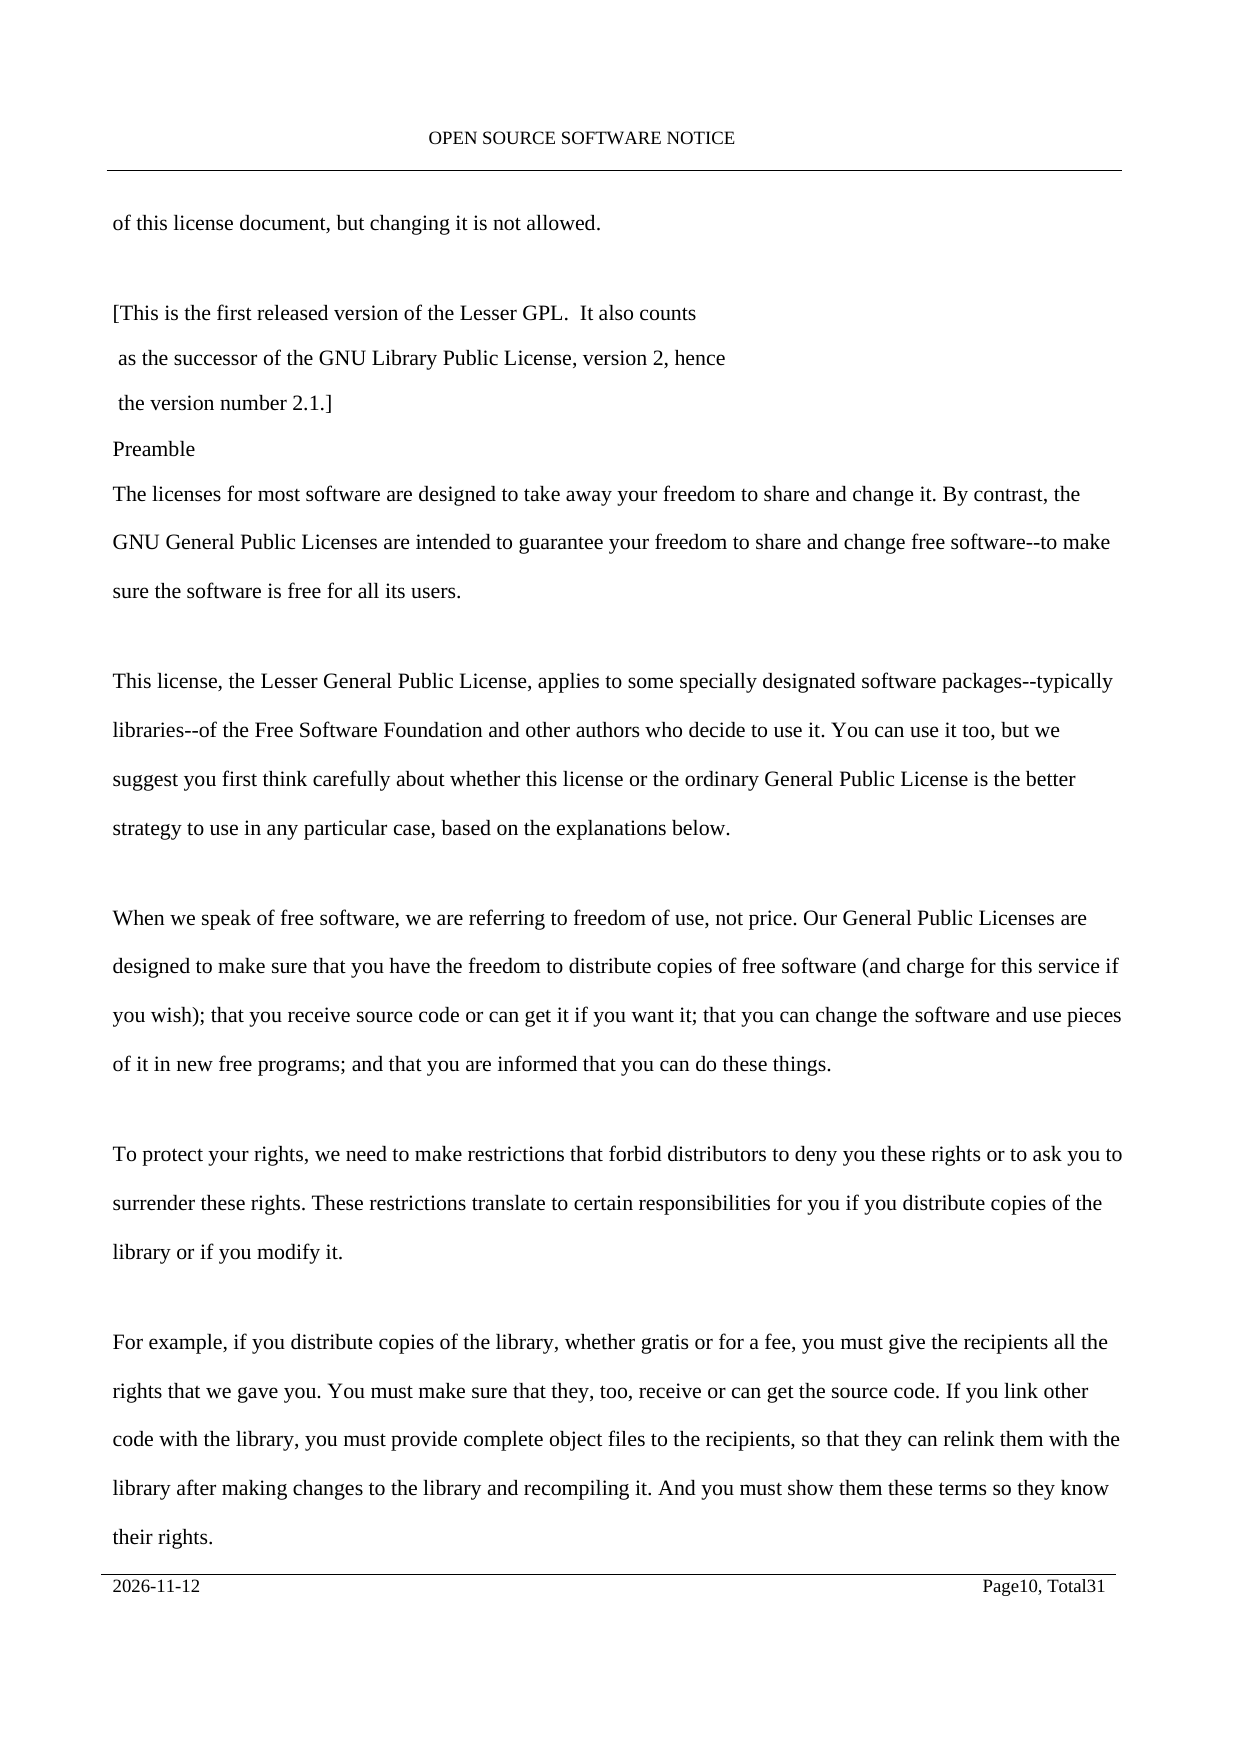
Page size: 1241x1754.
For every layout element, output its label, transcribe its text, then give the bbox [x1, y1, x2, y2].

text [This is the first released version of the Lesser GPL. It also counts [112, 297, 1128, 329]
text When we speak of free software, we are referring to freedom of use, not price. Our General Public Licenses are designed to make sure that you have the freedom to distribute copies of free software (and charge for this service if you wish); that you receive source code or can get it if you want it; that you can change the software and use pieces of it in new free programs; and that you are informed that you can do these things. [112, 901, 1128, 1080]
text To protect your rights, we need to make restrictions that forbid distributors to deny you these rights or to ask you to surrender these rights. These restrictions translate to certain responsibilities for you if you distribute copies of the library or if you modify it. [112, 1138, 1128, 1268]
text Preamble [112, 432, 1128, 464]
text For example, if you distribute copies of the library, whether gratis or for a fee, you must give the recipients all the rights that we gave you. You must make sure that they, too, receive or can get the source code. If you link other code with the library, you must provide complete object files to the recipients, so that they can relink them with the library after making changes to the library and recompiling it. And you must show them these terms so they know their rights. [112, 1325, 1128, 1553]
text of this license document, but changing it is not allowed. [112, 206, 1128, 239]
text as the successor of the GNU Library Public License, version 2, hence [112, 342, 1128, 374]
text This license, the Lesser General Public License, applies to some specially designated software packages--typically libraries--of the Free Software Foundation and other authors who decide to use it. You can use it too, but we suggest you first think carefully about whether this license or the ordinary General Public License is the better strategy to use in any particular case, based on the explanations below. [112, 665, 1128, 843]
text The licenses for most software are designed to take away your freedom to share and change it. By contrast, the GNU General Public Licenses are intended to guarantee your freedom to share and change free software--to make sure the software is free for all its users. [112, 477, 1128, 607]
text the version number 2.1.] [112, 387, 1128, 419]
